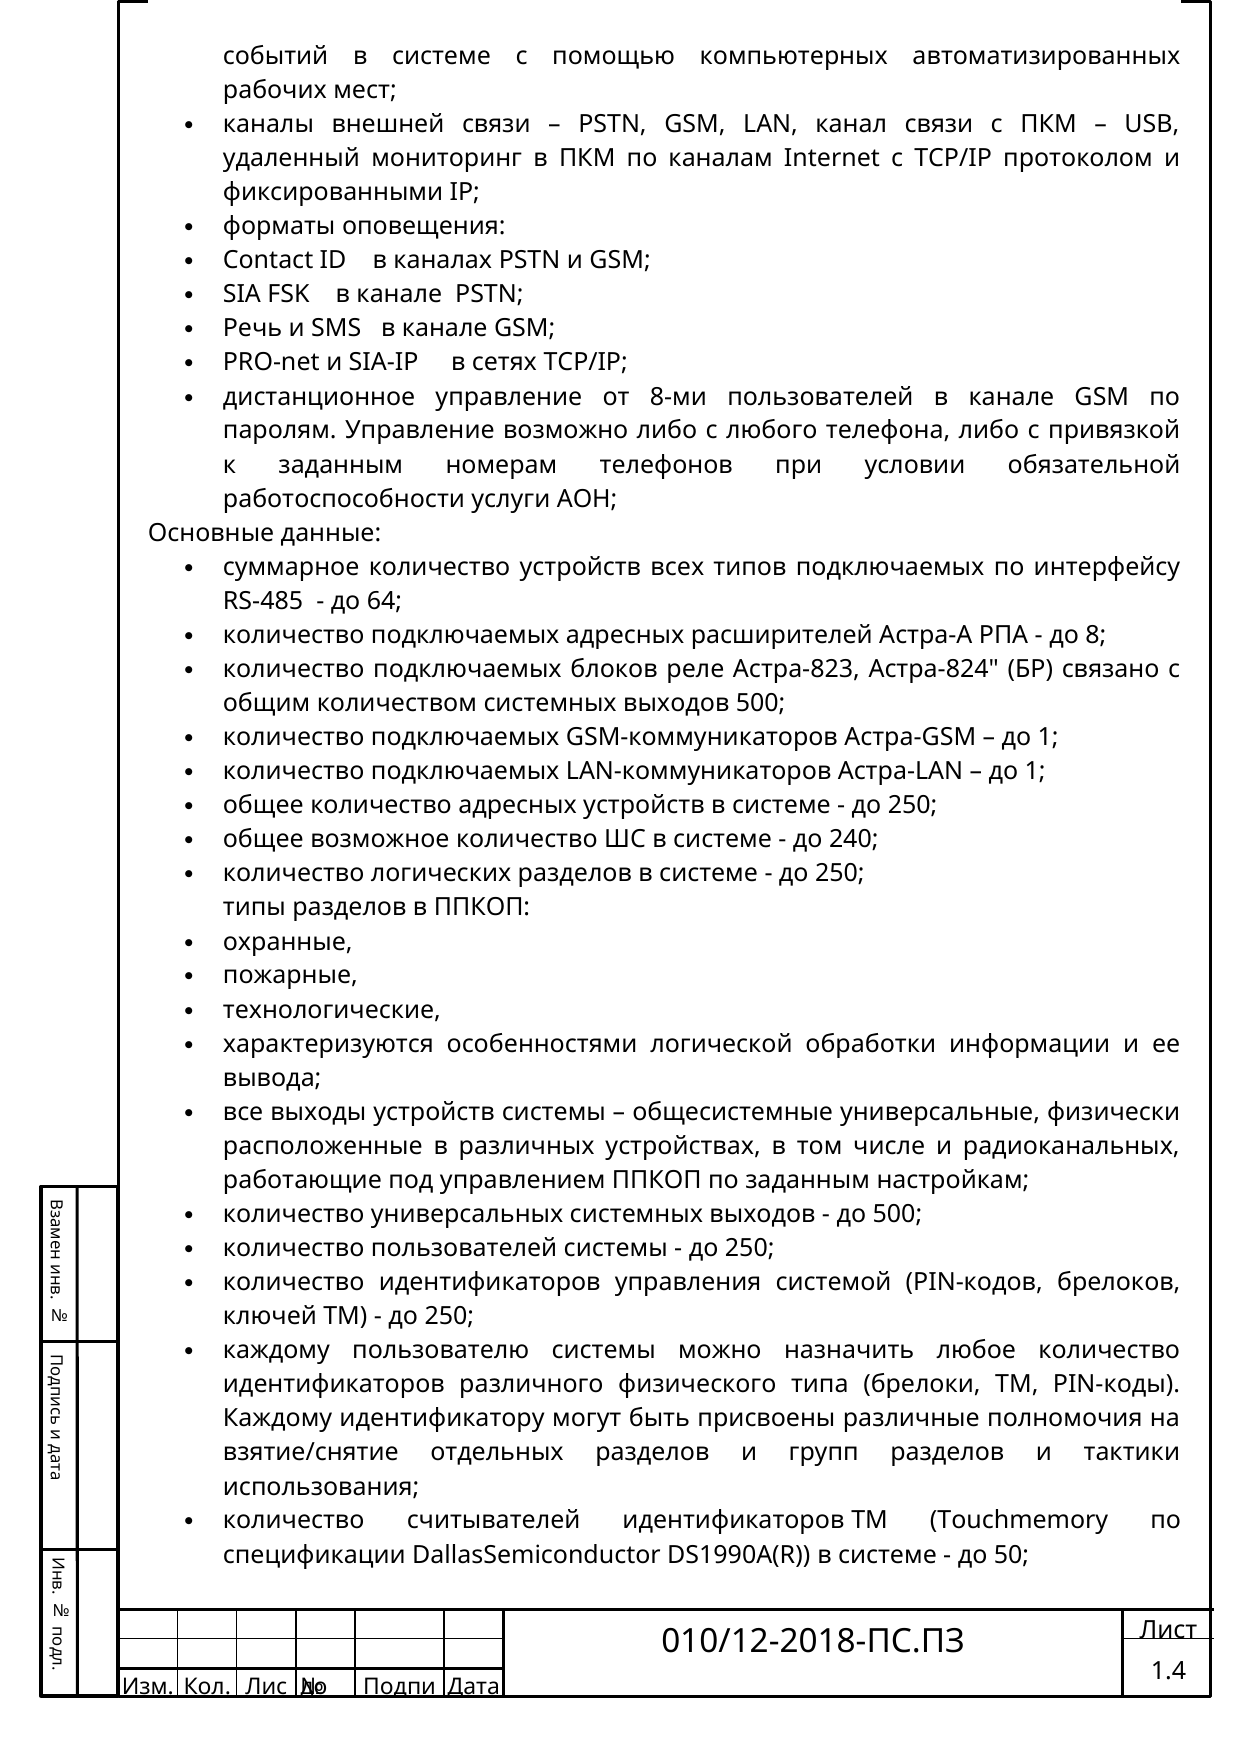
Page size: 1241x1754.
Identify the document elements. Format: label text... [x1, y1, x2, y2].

list пожарные, [185, 957, 1181, 991]
list каждому пользователю системы можно назначить любое количество идентификаторов различного физического типа (брелоки, ТМ, PIN-коды). Каждому идентификатору могут быть присвоены различные полномочия на взятие/снятие отдельных разделов и групп разделов и тактики использования; [185, 1332, 1181, 1502]
list количество пользователей системы - до 250; [185, 1230, 1181, 1264]
list количество подключаемых GSM-коммуникаторов Астра-GSM – до 1; [185, 719, 1181, 753]
list Речь и SMS в канале GSM; [185, 310, 1181, 344]
list дистанционное управление от 8-ми пользователей в канале GSM по паролям. Управление возможно либо с любого телефона, либо с привязкой к заданным номерам телефонов при условии обязательной работоспособности услуги АОН; [185, 378, 1181, 514]
list количество подключаемых блоков реле Астра-823, Астра-824" (БР) связано с общим количеством системных выходов 500; [185, 651, 1181, 719]
list все выходы устройств системы – общесистемные универсальные, физически расположенные в различных устройствах, в том числе и радиоканальных, работающие под управлением ППКОП по заданным настройкам; [185, 1093, 1181, 1196]
list количество универсальных системных выходов - до 500; [185, 1196, 1181, 1230]
list общее возможное количество ШС в системе - до 240; [185, 821, 1181, 855]
list количество считывателей идентификаторов ТМ (Touchmemory по спецификации DallasSemiconductor DS1990A(R)) в системе - до 50; [185, 1502, 1181, 1570]
list PRO-net и SIA-IP в сетях TCP/IP; [185, 344, 1181, 378]
list общее количество адресных устройств в системе - до 250; [185, 787, 1181, 821]
text типы разделов в ППКОП: [223, 889, 1181, 923]
list SIA FSK в канале PSTN; [185, 276, 1181, 310]
list количество логических разделов в системе - до 250; [185, 855, 1181, 889]
list количество подключаемых LAN-коммуникаторов Астра-LAN – до 1; [185, 753, 1181, 787]
list каналы внешней связи – PSTN, GSM, LAN, канал связи с ПКМ – USB, удаленный мониторинг в ПКМ по каналам Internet с TCP/IP протоколом и фиксированными IP; [185, 106, 1181, 208]
list характеризуются особенностями логической обработки информации и ее вывода; [185, 1025, 1181, 1093]
text Основные данные: [148, 514, 1181, 548]
list количество подключаемых адресных расширителей Астра-А РПА - до 8; [185, 617, 1181, 651]
list Contact ID в каналах PSTN и GSM; [185, 242, 1181, 276]
list суммарное количество устройств всех типов подключаемых по интерфейсу RS-485 - до 64; [185, 548, 1181, 617]
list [185, 37, 1181, 106]
list форматы оповещения: [185, 208, 1181, 242]
list количество идентификаторов управления системой (PIN-кодов, брелоков, ключей ТМ) - до 250; [185, 1264, 1181, 1332]
list охранные, [185, 923, 1181, 957]
list технологические, [185, 991, 1181, 1025]
